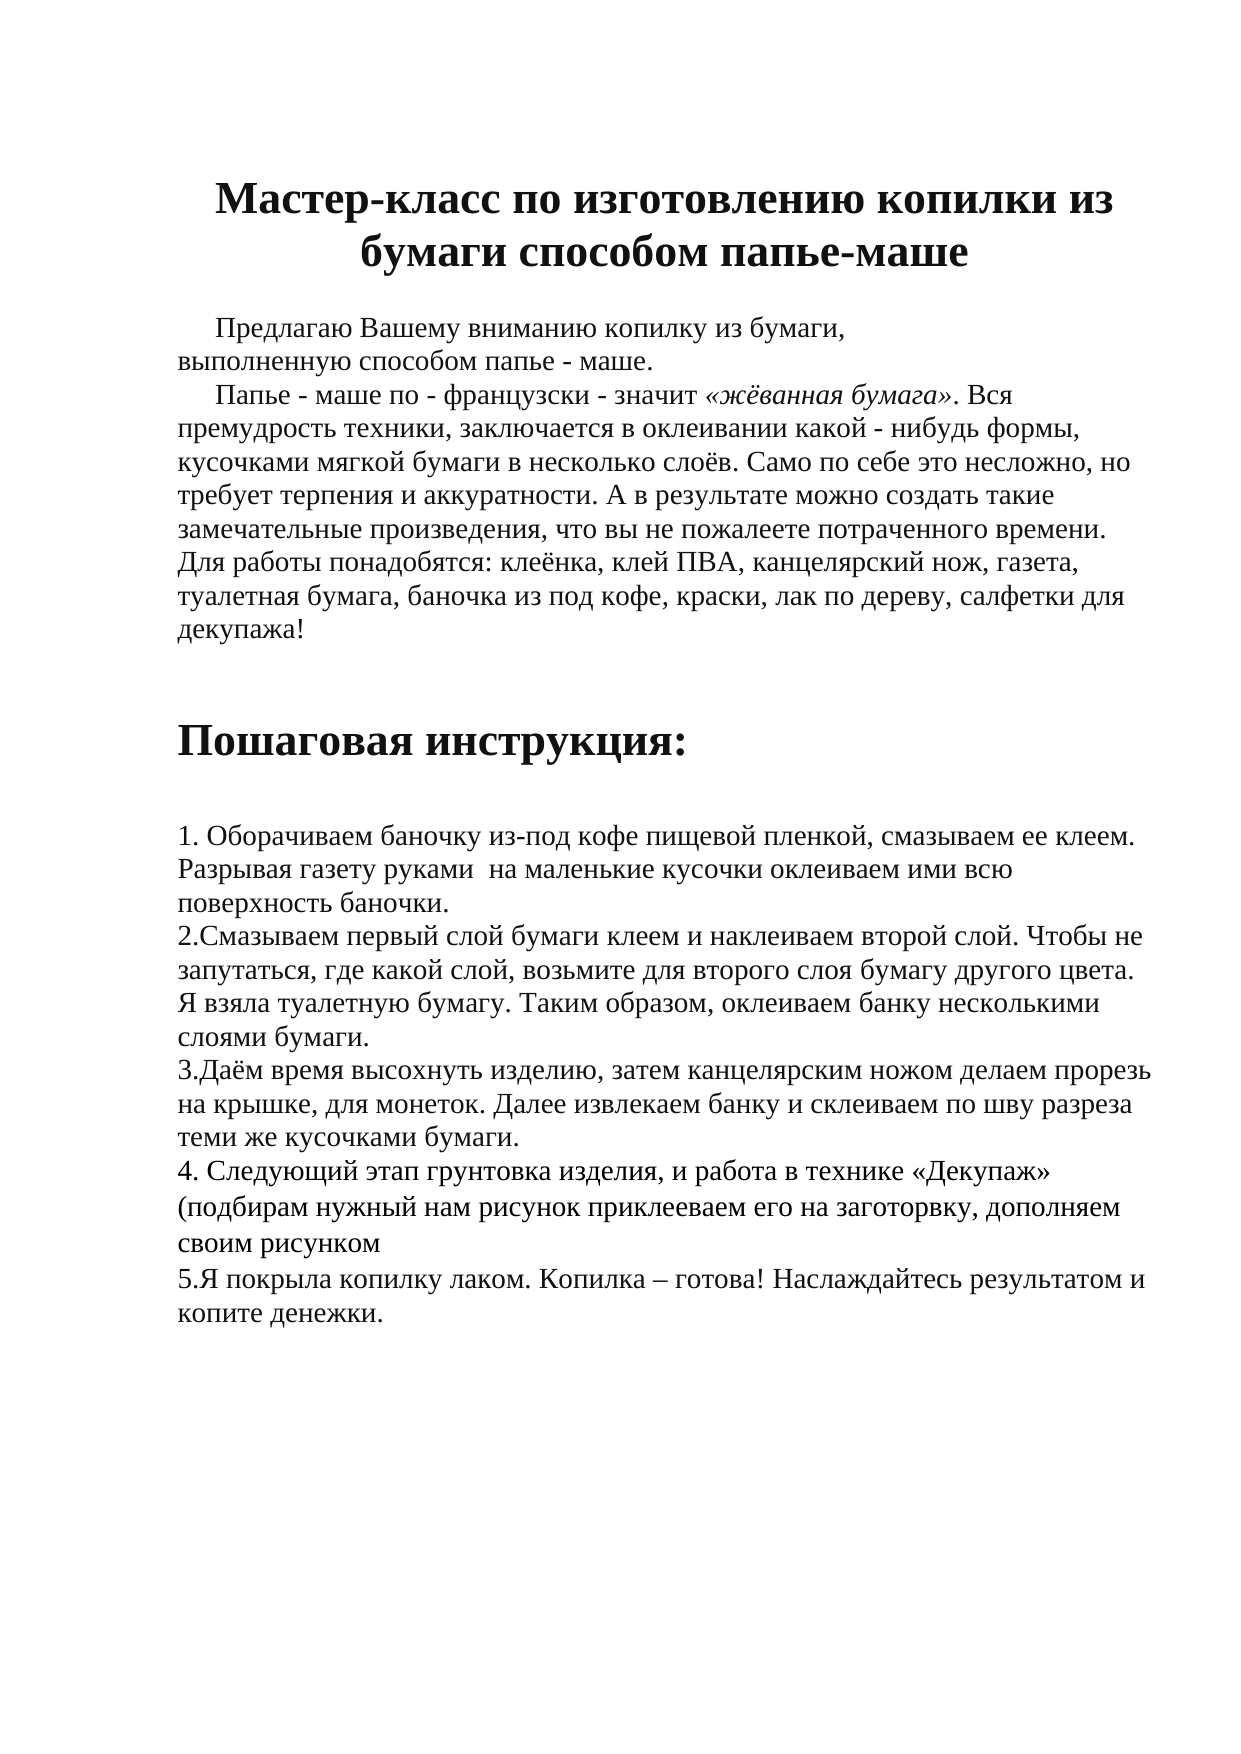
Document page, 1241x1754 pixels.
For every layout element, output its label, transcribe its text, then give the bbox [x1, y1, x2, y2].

text Для работы понадобятся: клеёнка, клей ПВА, канцелярский нож, газета, туалетная бумага, баночка из под кофе, краски, лак по дереву, салфетки для декупажа! [177, 544, 1152, 645]
text 3.Даём время высохнуть изделию, затем канцелярским ножом делаем прорезь на крышке, для монеток. Далее извлекаем банку и склеиваем по шву разреза теми же кусочками бумаги. [177, 1052, 1152, 1153]
text 1. Оборачиваем баночку из-под кофе пищевой пленкой, смазываем ее клеем. Разрывая газету руками на маленькие кусочки оклеиваем ими всю поверхность баночки. [177, 818, 1152, 918]
text Предлагаю Вашему вниманию копилку из бумаги, выполненную способом папье - маше. [177, 310, 1152, 377]
text Папье - маше по - французски - значит «жёванная бумага». Вся премудрость техники, заключается в оклеивании какой - нибудь формы, кусочками мягкой бумаги в несколько слоёв. Само по себе это несложно, но требует терпения и аккуратности. А в результате можно создать такие замечательные произведения, что вы не пожалеете потраченного времени. [177, 377, 1152, 544]
text 4. Следующий этап грунтовка изделия, и работа в технике «Декупаж» (подбирам нужный нам рисунок приклееваем его на заготорвку, дополняем своим рисунком [177, 1153, 1152, 1259]
text 5.Я покрыла копилку лаком. Копилка – готова! Наслаждайтесь результатом и копите денежки. [177, 1262, 1152, 1329]
text Пошаговая инструкция: [177, 712, 1152, 765]
text 2.Смазываем первый слой бумаги клеем и наклеиваем второй слой. Чтобы не запутаться, где какой слой, возьмите для второго слоя бумагу другого цвета. Я взяла туалетную бумагу. Таким образом, оклеиваем банку несколькими слоями бумаги. [177, 918, 1152, 1052]
text Мастер-класс по изготовлению копилки из бумаги способом папье-маше [177, 118, 1152, 276]
